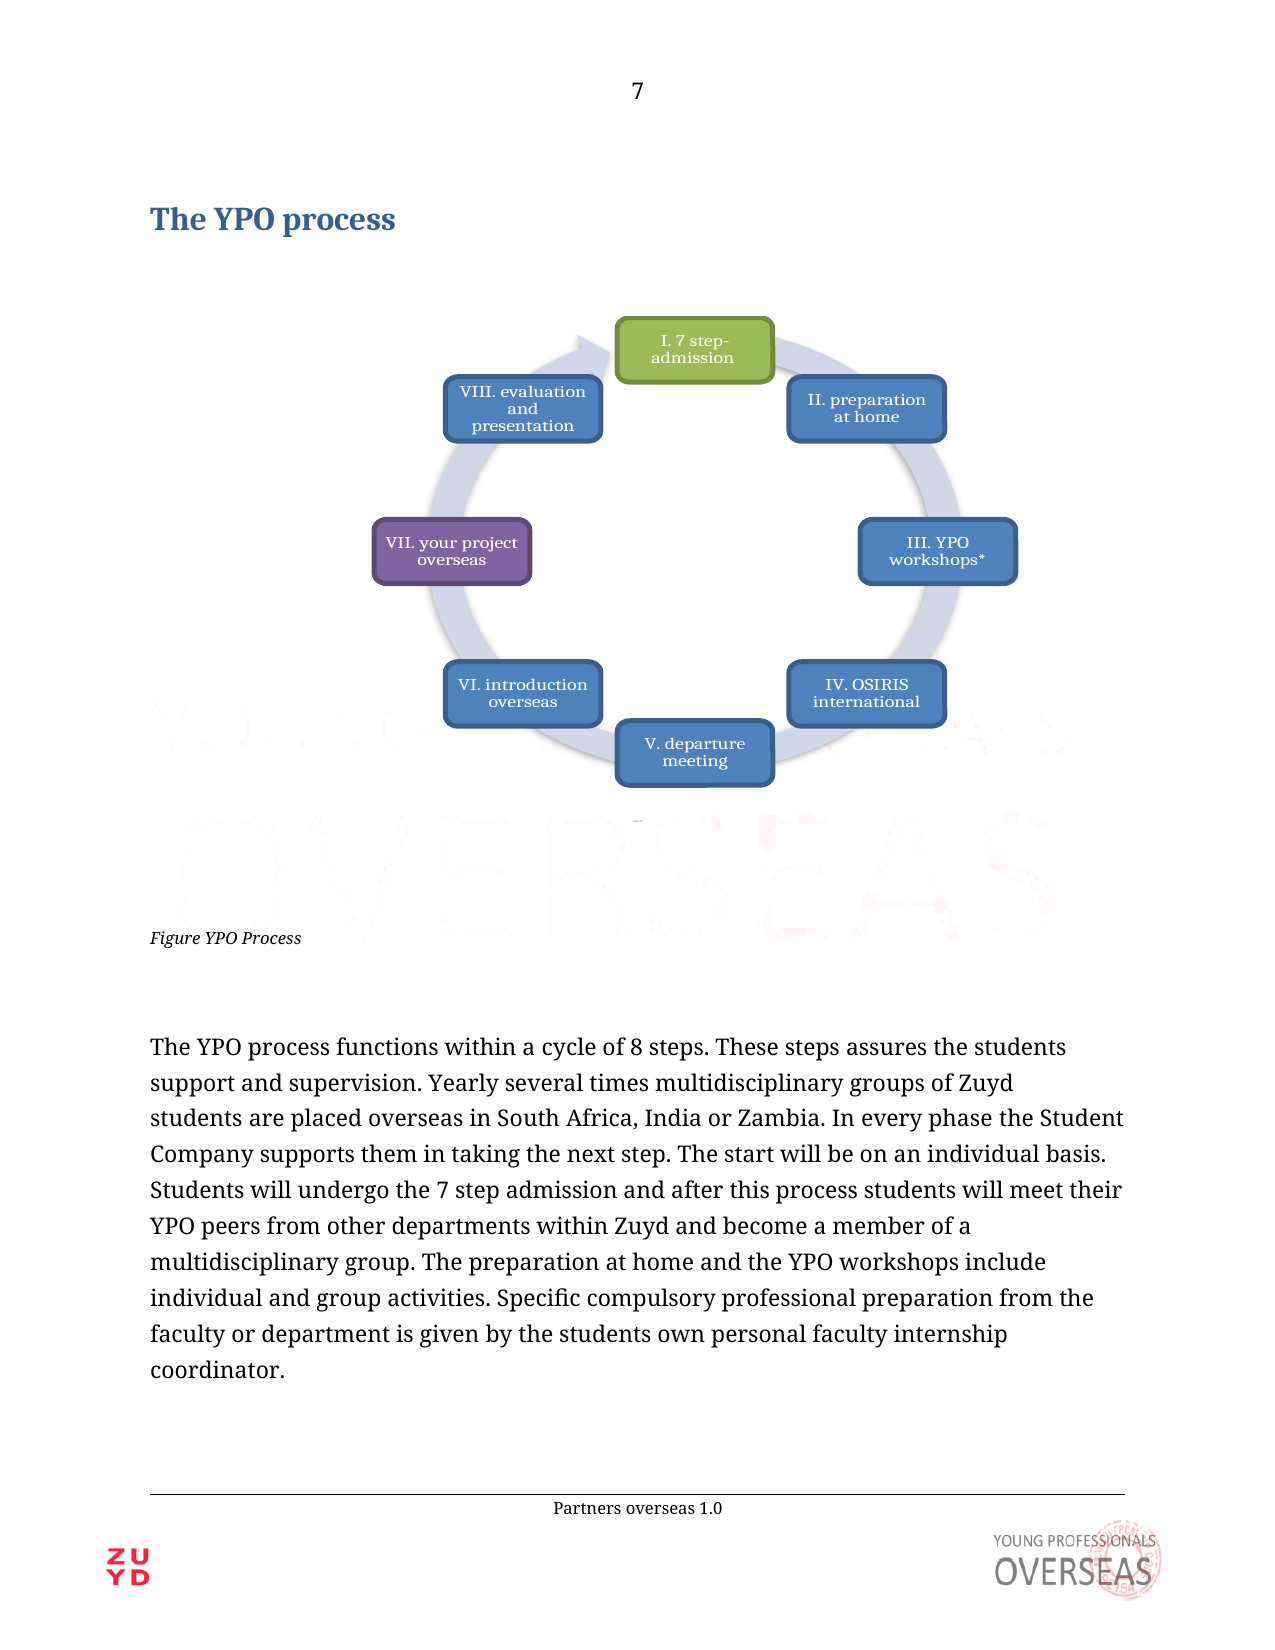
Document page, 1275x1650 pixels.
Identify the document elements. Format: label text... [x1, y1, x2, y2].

picture [992, 1520, 1162, 1601]
picture [88, 1532, 168, 1601]
text Figure YPO Process [150, 927, 1125, 949]
text The YPO process functions within a cycle of 8 steps. These steps assures the students support and supervision. Yearly several times multidisciplinary groups of Zuyd students are placed overseas in South Africa, India or Zambia. In every phase the Student Company supports them in taking the next step. The start will be on an individual basis. Students will undergo the 7 step admission and after this process students will meet their YPO peers from other departments within Zuyd and become a member of a multidisciplinary group. The preparation at home and the YPO workshops include individual and group activities. Specific compulsory professional preparation from the faculty or department is given by the students own personal faculty internship coordinator. [150, 1031, 1125, 1385]
subtitle The YPO process [150, 200, 1125, 238]
